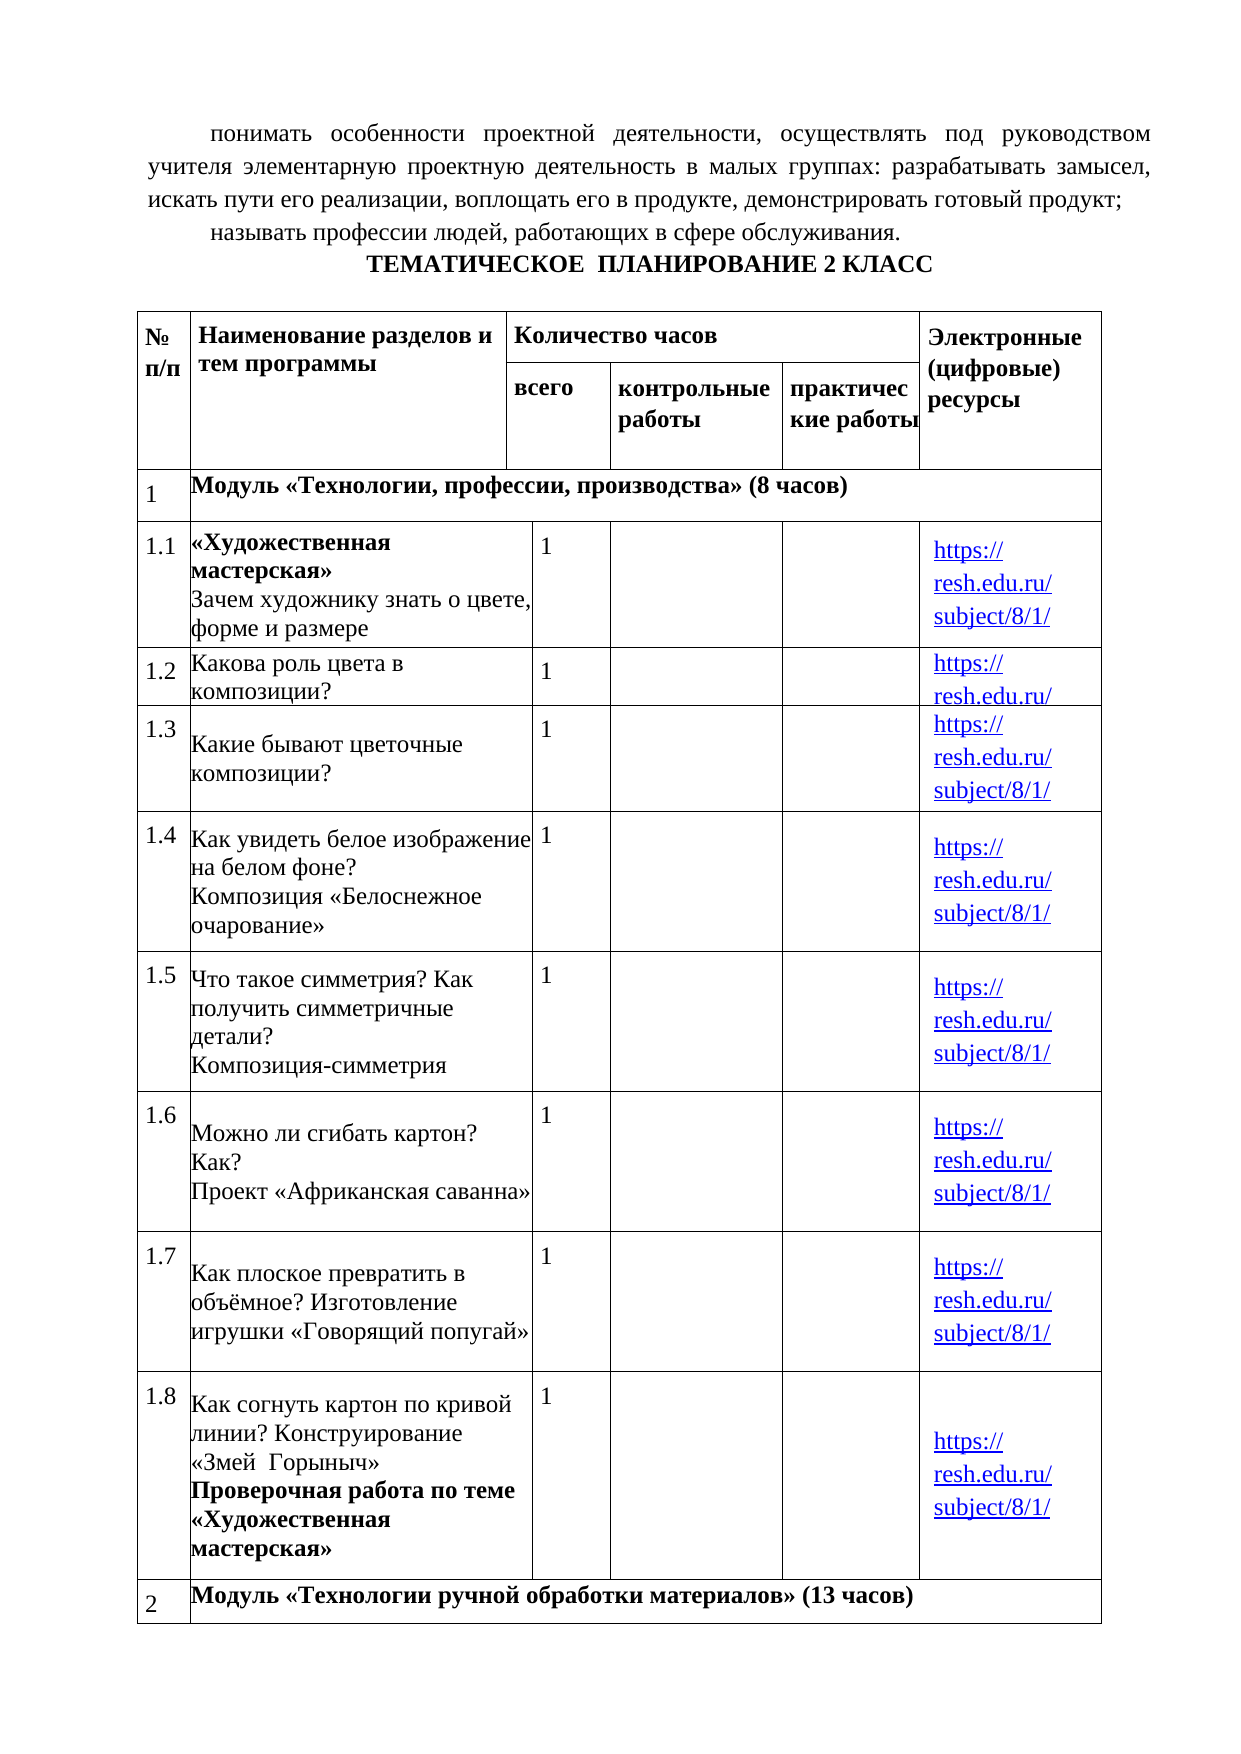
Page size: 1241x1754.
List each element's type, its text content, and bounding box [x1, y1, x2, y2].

table_cell [611, 706, 782, 811]
table_cell Как согнуть картон по кривой линии? Конструирование «Змей Горыныч» Проверочная работа по теме «Художественная мастерская» [191, 1372, 532, 1579]
table_cell https://resh.edu.ru/subject/8/1/ [920, 952, 1101, 1091]
text ТЕМАТИЧЕСКОЕ ПЛАНИРОВАНИЕ 2 КЛАСС [148, 250, 1152, 277]
table_cell [783, 706, 919, 811]
table_cell https://resh.edu.ru/subject/8/1/ [920, 522, 1101, 647]
table_cell 1 [533, 952, 610, 1091]
table_cell 1.3 [138, 706, 190, 811]
table_header Электронные (цифровые) ресурсы [920, 312, 1101, 469]
table_cell Что такое симметрия? Как получить симметричные детали? Композиция-симметрия [191, 952, 532, 1091]
table_header № п/п [138, 312, 190, 469]
table_cell 1 [533, 648, 610, 705]
table_cell 1.6 [138, 1092, 190, 1231]
table_cell контрольные работы [611, 363, 782, 469]
table_cell 1 [533, 706, 610, 811]
table_cell Какова роль цвета в композиции? [191, 648, 532, 705]
table_cell 1.1 [138, 522, 190, 647]
table_cell https://resh.edu.ru/subject/8/1/ [920, 648, 1101, 705]
table_cell [611, 952, 782, 1091]
table_cell 1.7 [138, 1232, 190, 1371]
table_cell 2 [138, 1580, 190, 1623]
table_cell https://resh.edu.ru/subject/8/1/ [920, 1092, 1101, 1231]
table_cell 1 [533, 1092, 610, 1231]
table_cell 1 [533, 1372, 610, 1579]
text понимать особенности проектной деятельности, осуществлять под руководством учителя элементарную проектную деятельность в малых группах: разрабатывать замысел, искать пути его реализации, воплощать его в продукте, демонстрировать готовый продукт; [148, 118, 1152, 213]
table_cell [611, 522, 782, 647]
table_cell [783, 952, 919, 1091]
table_cell [783, 1092, 919, 1231]
table_header Количество часов [507, 312, 919, 362]
table_cell всего [507, 363, 610, 469]
table_cell 1 [138, 470, 190, 521]
table_cell [783, 1232, 919, 1371]
table_cell https://resh.edu.ru/subject/8/1/ [920, 812, 1101, 951]
table_cell «Художественная мастерская» Зачем художнику знать о цвете, форме и размере [191, 522, 532, 647]
table_cell [611, 1092, 782, 1231]
table_cell Как увидеть белое изображение на белом фоне? Композиция «Белоснежное очарование» [191, 812, 532, 951]
table_cell Модуль «Технологии, профессии, производства» (8 часов) [191, 470, 1101, 521]
table_cell 1 [533, 812, 610, 951]
table_cell 1 [533, 522, 610, 647]
table_cell 1.4 [138, 812, 190, 951]
table_cell Можно ли сгибать картон? Как? Проект «Африканская саванна» [191, 1092, 532, 1231]
table_cell [611, 812, 782, 951]
table_cell https://resh.edu.ru/subject/8/1/ [920, 706, 1101, 811]
table_cell Модуль «Технологии ручной обработки материалов» (13 часов) [191, 1580, 1101, 1623]
table_cell https://resh.edu.ru/subject/8/1/ [920, 1232, 1101, 1371]
table_cell [611, 1232, 782, 1371]
table_cell [783, 522, 919, 647]
table_cell [783, 1372, 919, 1579]
text называть профессии людей, работающих в сфере обслуживания. [148, 217, 1152, 246]
table_cell https://resh.edu.ru/subject/8/1/ [920, 1372, 1101, 1579]
table_cell 1 [533, 1232, 610, 1371]
table_cell [783, 648, 919, 705]
table_cell Как плоское превратить в объёмное? Изготовление игрушки «Говорящий попугай» [191, 1232, 532, 1371]
table_cell Какие бывают цветочные композиции? [191, 706, 532, 811]
table_header Наименование разделов и тем программы [191, 312, 506, 469]
table_cell 1.5 [138, 952, 190, 1091]
table_cell практические работы [783, 363, 919, 469]
table_cell 1.2 [138, 648, 190, 705]
table_cell [611, 1372, 782, 1579]
table_cell 1.8 [138, 1372, 190, 1579]
table_cell [783, 812, 919, 951]
table_cell [611, 648, 782, 705]
